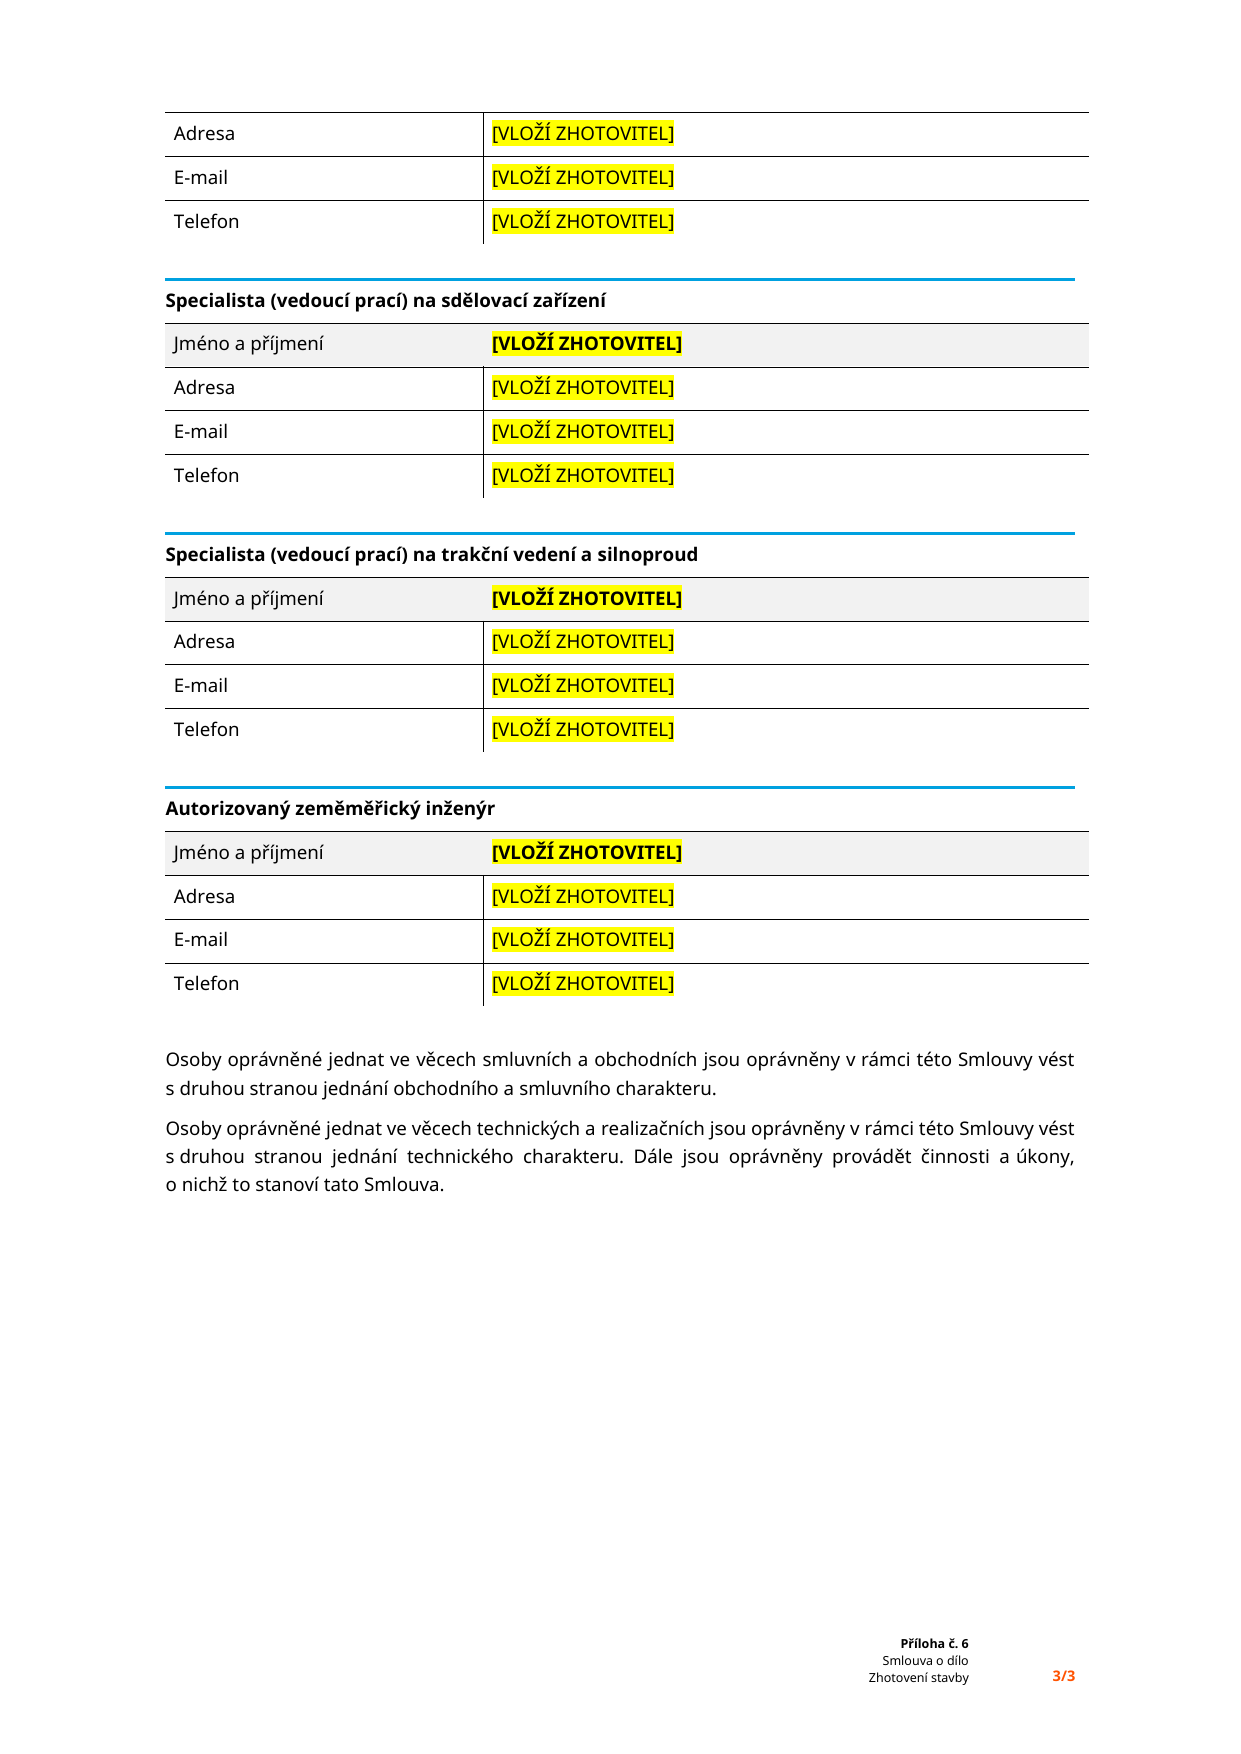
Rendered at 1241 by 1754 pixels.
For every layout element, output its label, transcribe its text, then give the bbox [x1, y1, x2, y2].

table_cell [VLOŽÍ ZHOTOVITEL] [484, 709, 1089, 752]
table_cell [VLOŽÍ ZHOTOVITEL] [484, 622, 1089, 664]
table_cell [VLOŽÍ ZHOTOVITEL] [484, 157, 1089, 200]
table_cell [VLOŽÍ ZHOTOVITEL] [484, 964, 1089, 1006]
table_cell [VLOŽÍ ZHOTOVITEL] [484, 455, 1089, 498]
table_header [VLOŽÍ ZHOTOVITEL] [484, 324, 1089, 366]
table_cell E-mail [165, 665, 483, 708]
table_header Jméno a příjmení [165, 578, 484, 621]
text Osoby oprávněné jednat ve věcech smluvních a obchodních jsou oprávněny v rámci této Smlouvy vést s druhou stranou jednání obchodního a smluvního charakteru. [165, 1047, 1075, 1100]
table_cell Telefon [165, 709, 483, 752]
text Autorizovaný zeměměřický inženýr [165, 789, 1075, 821]
text Osoby oprávněné jednat ve věcech technických a realizačních jsou oprávněny v rámci této Smlouvy vést s druhou stranou jednání technického charakteru. Dále jsou oprávněny provádět činnosti a úkony, o nichž to stanoví tato Smlouva. [165, 1115, 1075, 1197]
table_header Jméno a příjmení [165, 324, 484, 366]
table_cell [VLOŽÍ ZHOTOVITEL] [484, 876, 1089, 918]
table_cell [VLOŽÍ ZHOTOVITEL] [484, 920, 1089, 962]
table_cell Adresa [165, 368, 483, 410]
table_cell Telefon [165, 455, 483, 498]
table_cell Telefon [165, 964, 483, 1006]
table_cell [VLOŽÍ ZHOTOVITEL] [484, 368, 1089, 410]
table_cell [VLOŽÍ ZHOTOVITEL] [484, 113, 1089, 156]
table_cell E-mail [165, 920, 483, 962]
table_cell [VLOŽÍ ZHOTOVITEL] [484, 201, 1089, 244]
table_cell E-mail [165, 157, 483, 200]
table_cell [VLOŽÍ ZHOTOVITEL] [484, 411, 1089, 454]
table_cell Adresa [165, 113, 483, 156]
table_cell E-mail [165, 411, 483, 454]
text Specialista (vedoucí prací) na trakční vedení a silnoproud [165, 535, 1075, 567]
table_cell [VLOŽÍ ZHOTOVITEL] [484, 665, 1089, 708]
table_cell Adresa [165, 622, 483, 664]
table_header [VLOŽÍ ZHOTOVITEL] [484, 578, 1089, 621]
table_cell Adresa [165, 876, 483, 918]
text Specialista (vedoucí prací) na sdělovací zařízení [165, 281, 1075, 312]
table_header [VLOŽÍ ZHOTOVITEL] [484, 832, 1089, 875]
table_header Jméno a příjmení [165, 832, 484, 875]
table_cell Telefon [165, 201, 483, 244]
